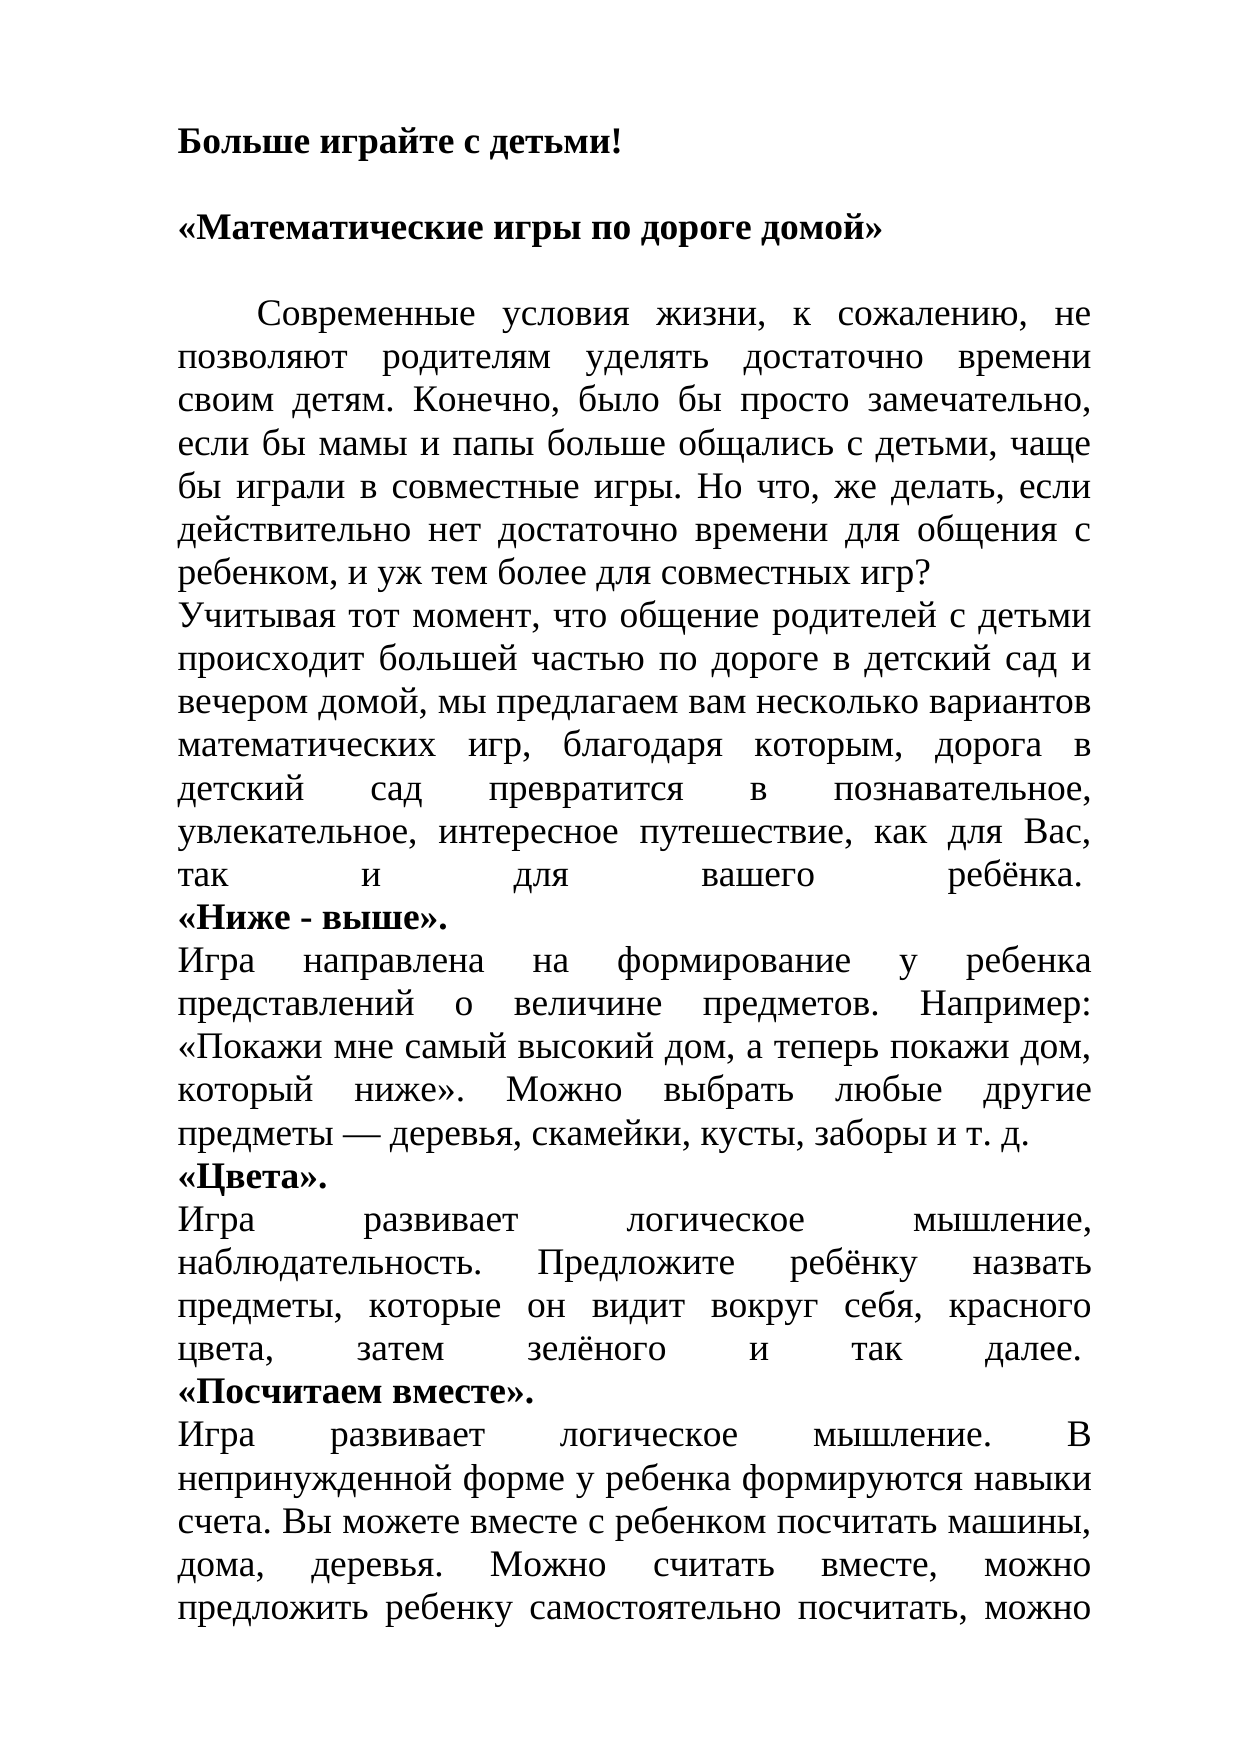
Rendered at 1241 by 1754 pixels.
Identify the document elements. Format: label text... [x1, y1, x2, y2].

text Игра направлена на формирование у ребенка представлений о величине предметов. Например: «Покажи мне самый высокий дом, а теперь покажи дом, который ниже». Можно выбрать любые другие предметы — деревья, скамейки, кусты, заборы и т. д. [177, 937, 1093, 1153]
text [177, 1412, 1093, 1627]
text Учитывая тот момент, что общение родителей с детьми происходит большей частью по дороге в детский сад и вечером домой, мы предлагаем вам несколько вариантов математических игр, благодаря которым, дорога в детский сад превратится в познавательное, увлекательное, интересное путешествие, как для Вас, так и для вашего ребёнка. «Ниже - выше». [177, 592, 1093, 937]
text Больше играйте с детьми! [177, 118, 1152, 161]
text «Цвета». Игра развивает логическое мышление, наблюдательность. Предложите ребёнку назвать предметы, которые он видит вокруг себя, красного цвета, затем зелёного и так далее. «Посчитаем вместе». [177, 1153, 1093, 1412]
text «Математические игры по дороге домой» [177, 204, 1152, 247]
text Современные условия жизни, к сожалению, не позволяют родителям уделять достаточно времени своим детям. Конечно, было бы просто замечательно, если бы мамы и папы больше общались с детьми, чаще бы играли в совместные игры. Но что, же делать, если действительно нет достаточно времени для общения с ребенком, и уж тем более для совместных игр? [177, 247, 1093, 592]
